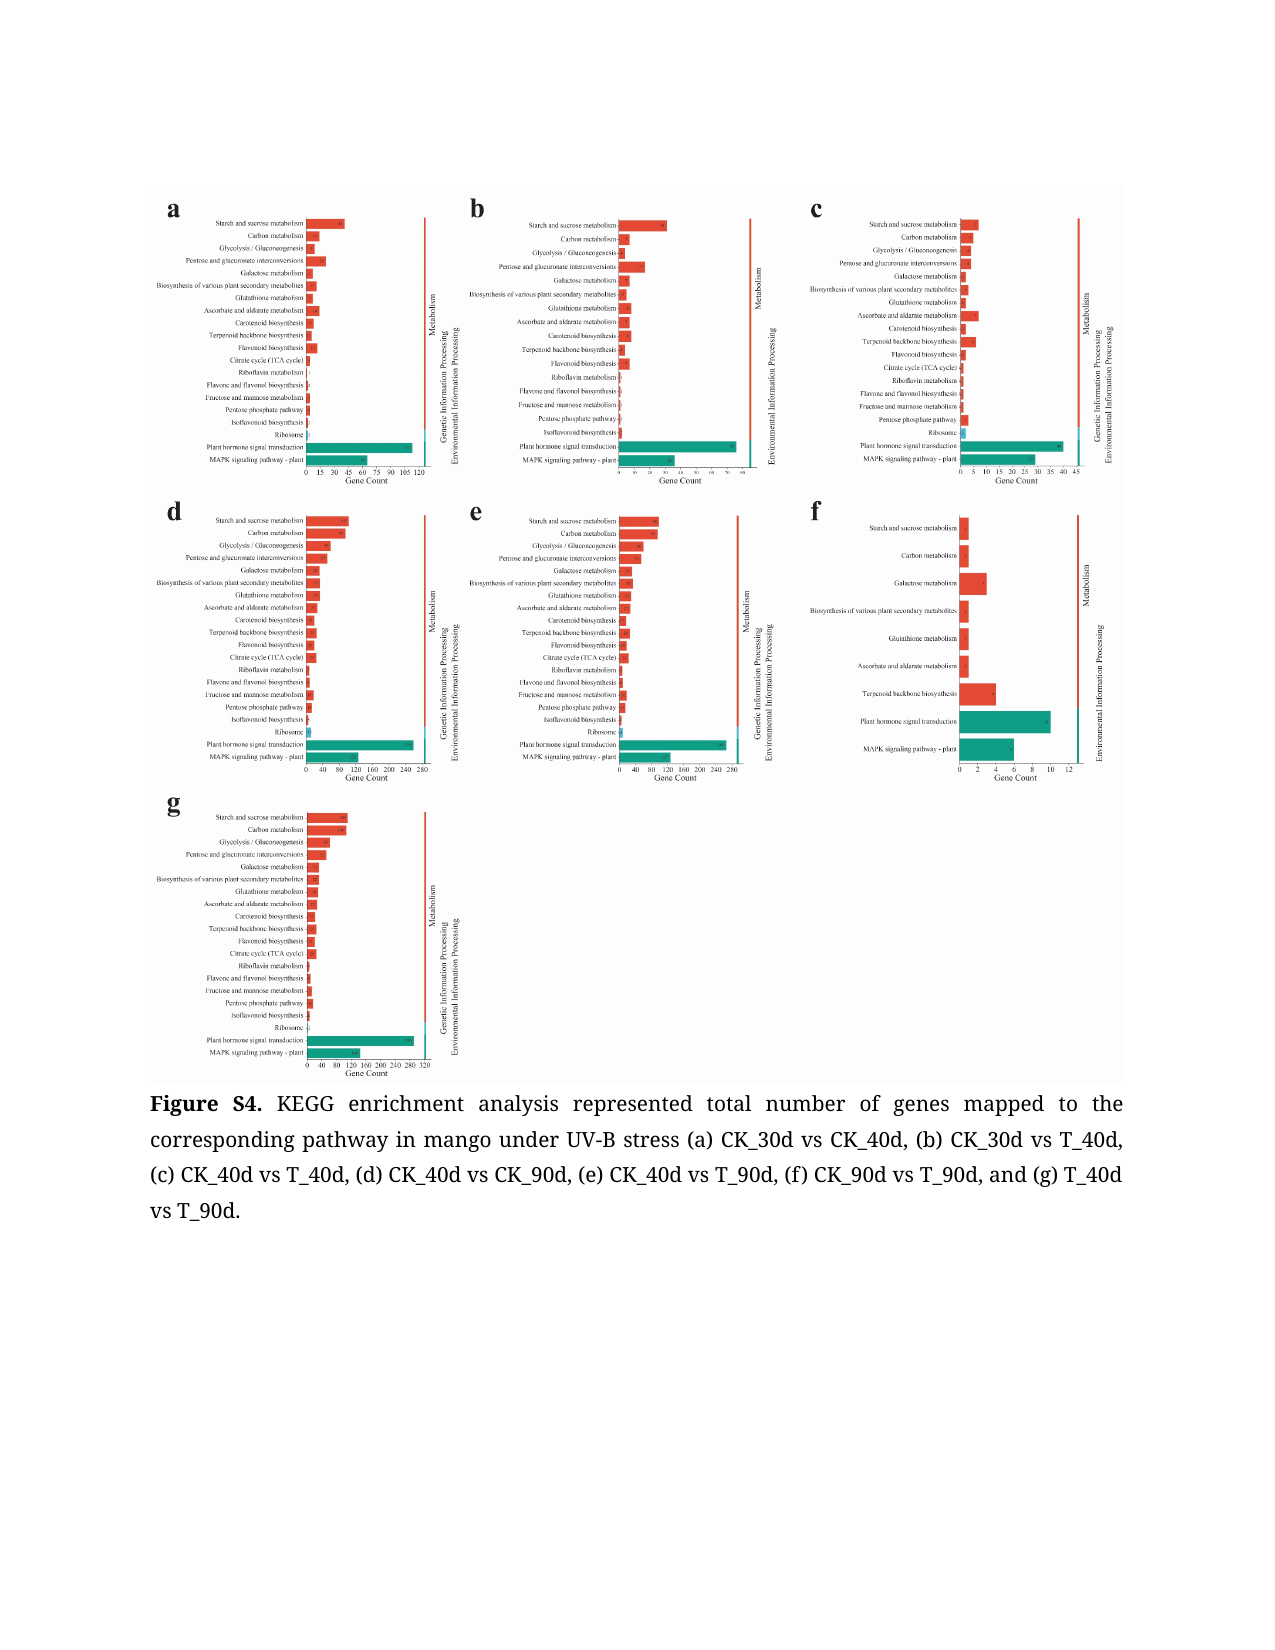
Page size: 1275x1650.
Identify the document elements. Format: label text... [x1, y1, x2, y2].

picture [150, 185, 1125, 1083]
text Figure S4. KEGG enrichment analysis represented total number of genes mapped to the corresponding pathway in mango under UV-B stress (a) CK_30d vs CK_40d, (b) CK_30d vs T_40d, (c) CK_40d vs T_40d, (d) CK_40d vs CK_90d, (e) CK_40d vs T_90d, (f) CK_90d vs T_90d, and (g) T_40d vs T_90d. [150, 1089, 1125, 1224]
